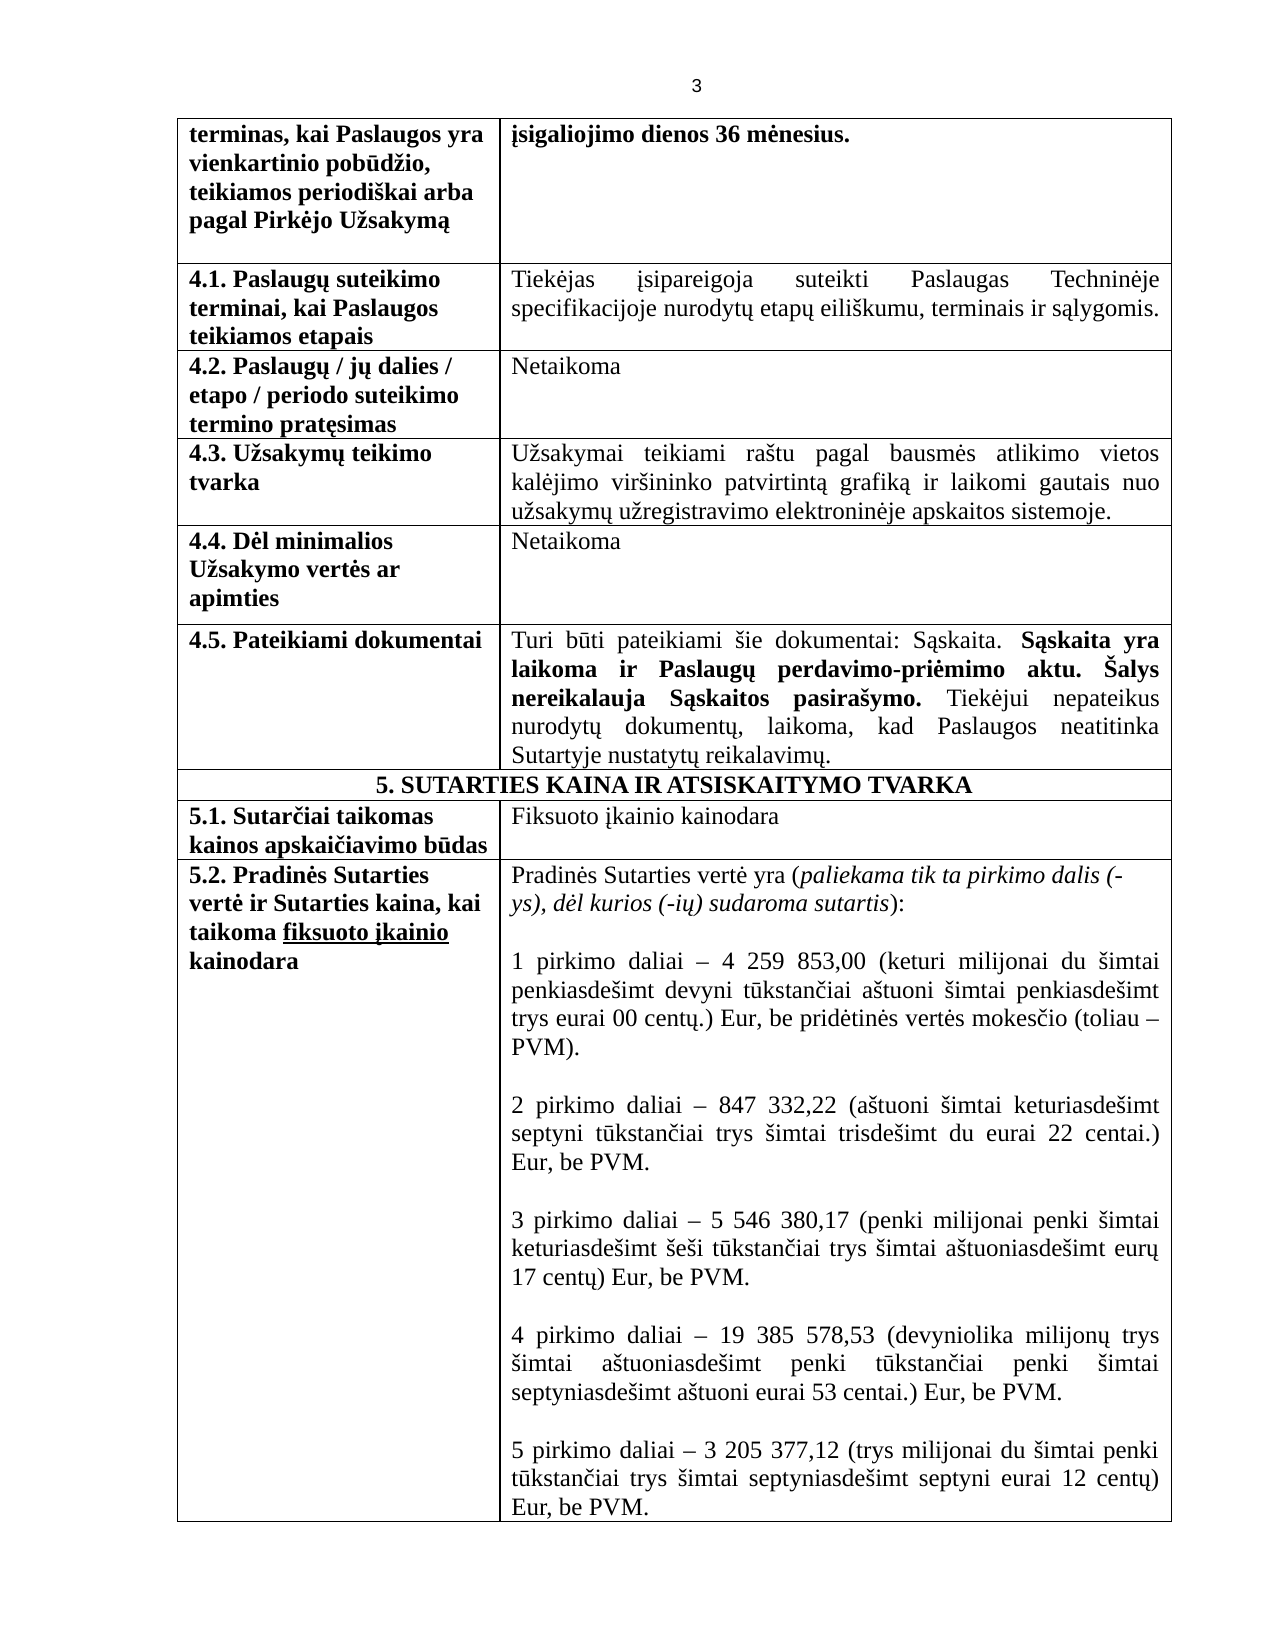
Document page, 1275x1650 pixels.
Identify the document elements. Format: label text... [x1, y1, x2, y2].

table_cell Netaikoma [501, 526, 1171, 624]
table_cell Netaikoma [501, 351, 1171, 437]
table_cell 4.3. Užsakymų teikimo tvarka [178, 439, 499, 525]
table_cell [501, 119, 1171, 263]
table_cell 5.1. Sutarčiai taikomas kainos apskaičiavimo būdas [178, 801, 499, 859]
table_cell 4.2. Paslaugų / jų dalies / etapo / periodo suteikimo termino pratęsimas [178, 351, 499, 437]
table_cell 4.4. Dėl minimalios Užsakymo vertės ar apimties [178, 526, 499, 624]
table_cell 4.1. Paslaugų suteikimo terminai, kai Paslaugos teikiamos etapais [178, 264, 499, 350]
table_cell Fiksuoto įkainio kainodara [501, 801, 1171, 859]
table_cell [178, 860, 499, 1521]
table_cell Tiekėjas įsipareigoja suteikti Paslaugas Techninėje specifikacijoje nurodytų etapų eiliškumu, terminais ir sąlygomis. [501, 264, 1171, 350]
table_cell 5. SUTARTIES KAINA IR ATSISKAITYMO TVARKA [178, 770, 1171, 800]
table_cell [178, 119, 499, 263]
table_cell 4.5. Pateikiami dokumentai [178, 625, 499, 769]
table_cell Turi būti pateikiami šie dokumentai: Sąskaita. Sąskaita yra laikoma ir Paslaugų perdavimo-priėmimo aktu. Šalys nereikalauja Sąskaitos pasirašymo. Tiekėjui nepateikus nurodytų dokumentų, laikoma, kad Paslaugos neatitinka Sutartyje nustatytų reikalavimų. [501, 625, 1171, 769]
table_cell Užsakymai teikiami raštu pagal bausmės atlikimo vietos kalėjimo viršininko patvirtintą grafiką ir laikomi gautais nuo užsakymų užregistravimo elektroninėje apskaitos sistemoje. [501, 439, 1171, 525]
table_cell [501, 860, 1171, 1521]
